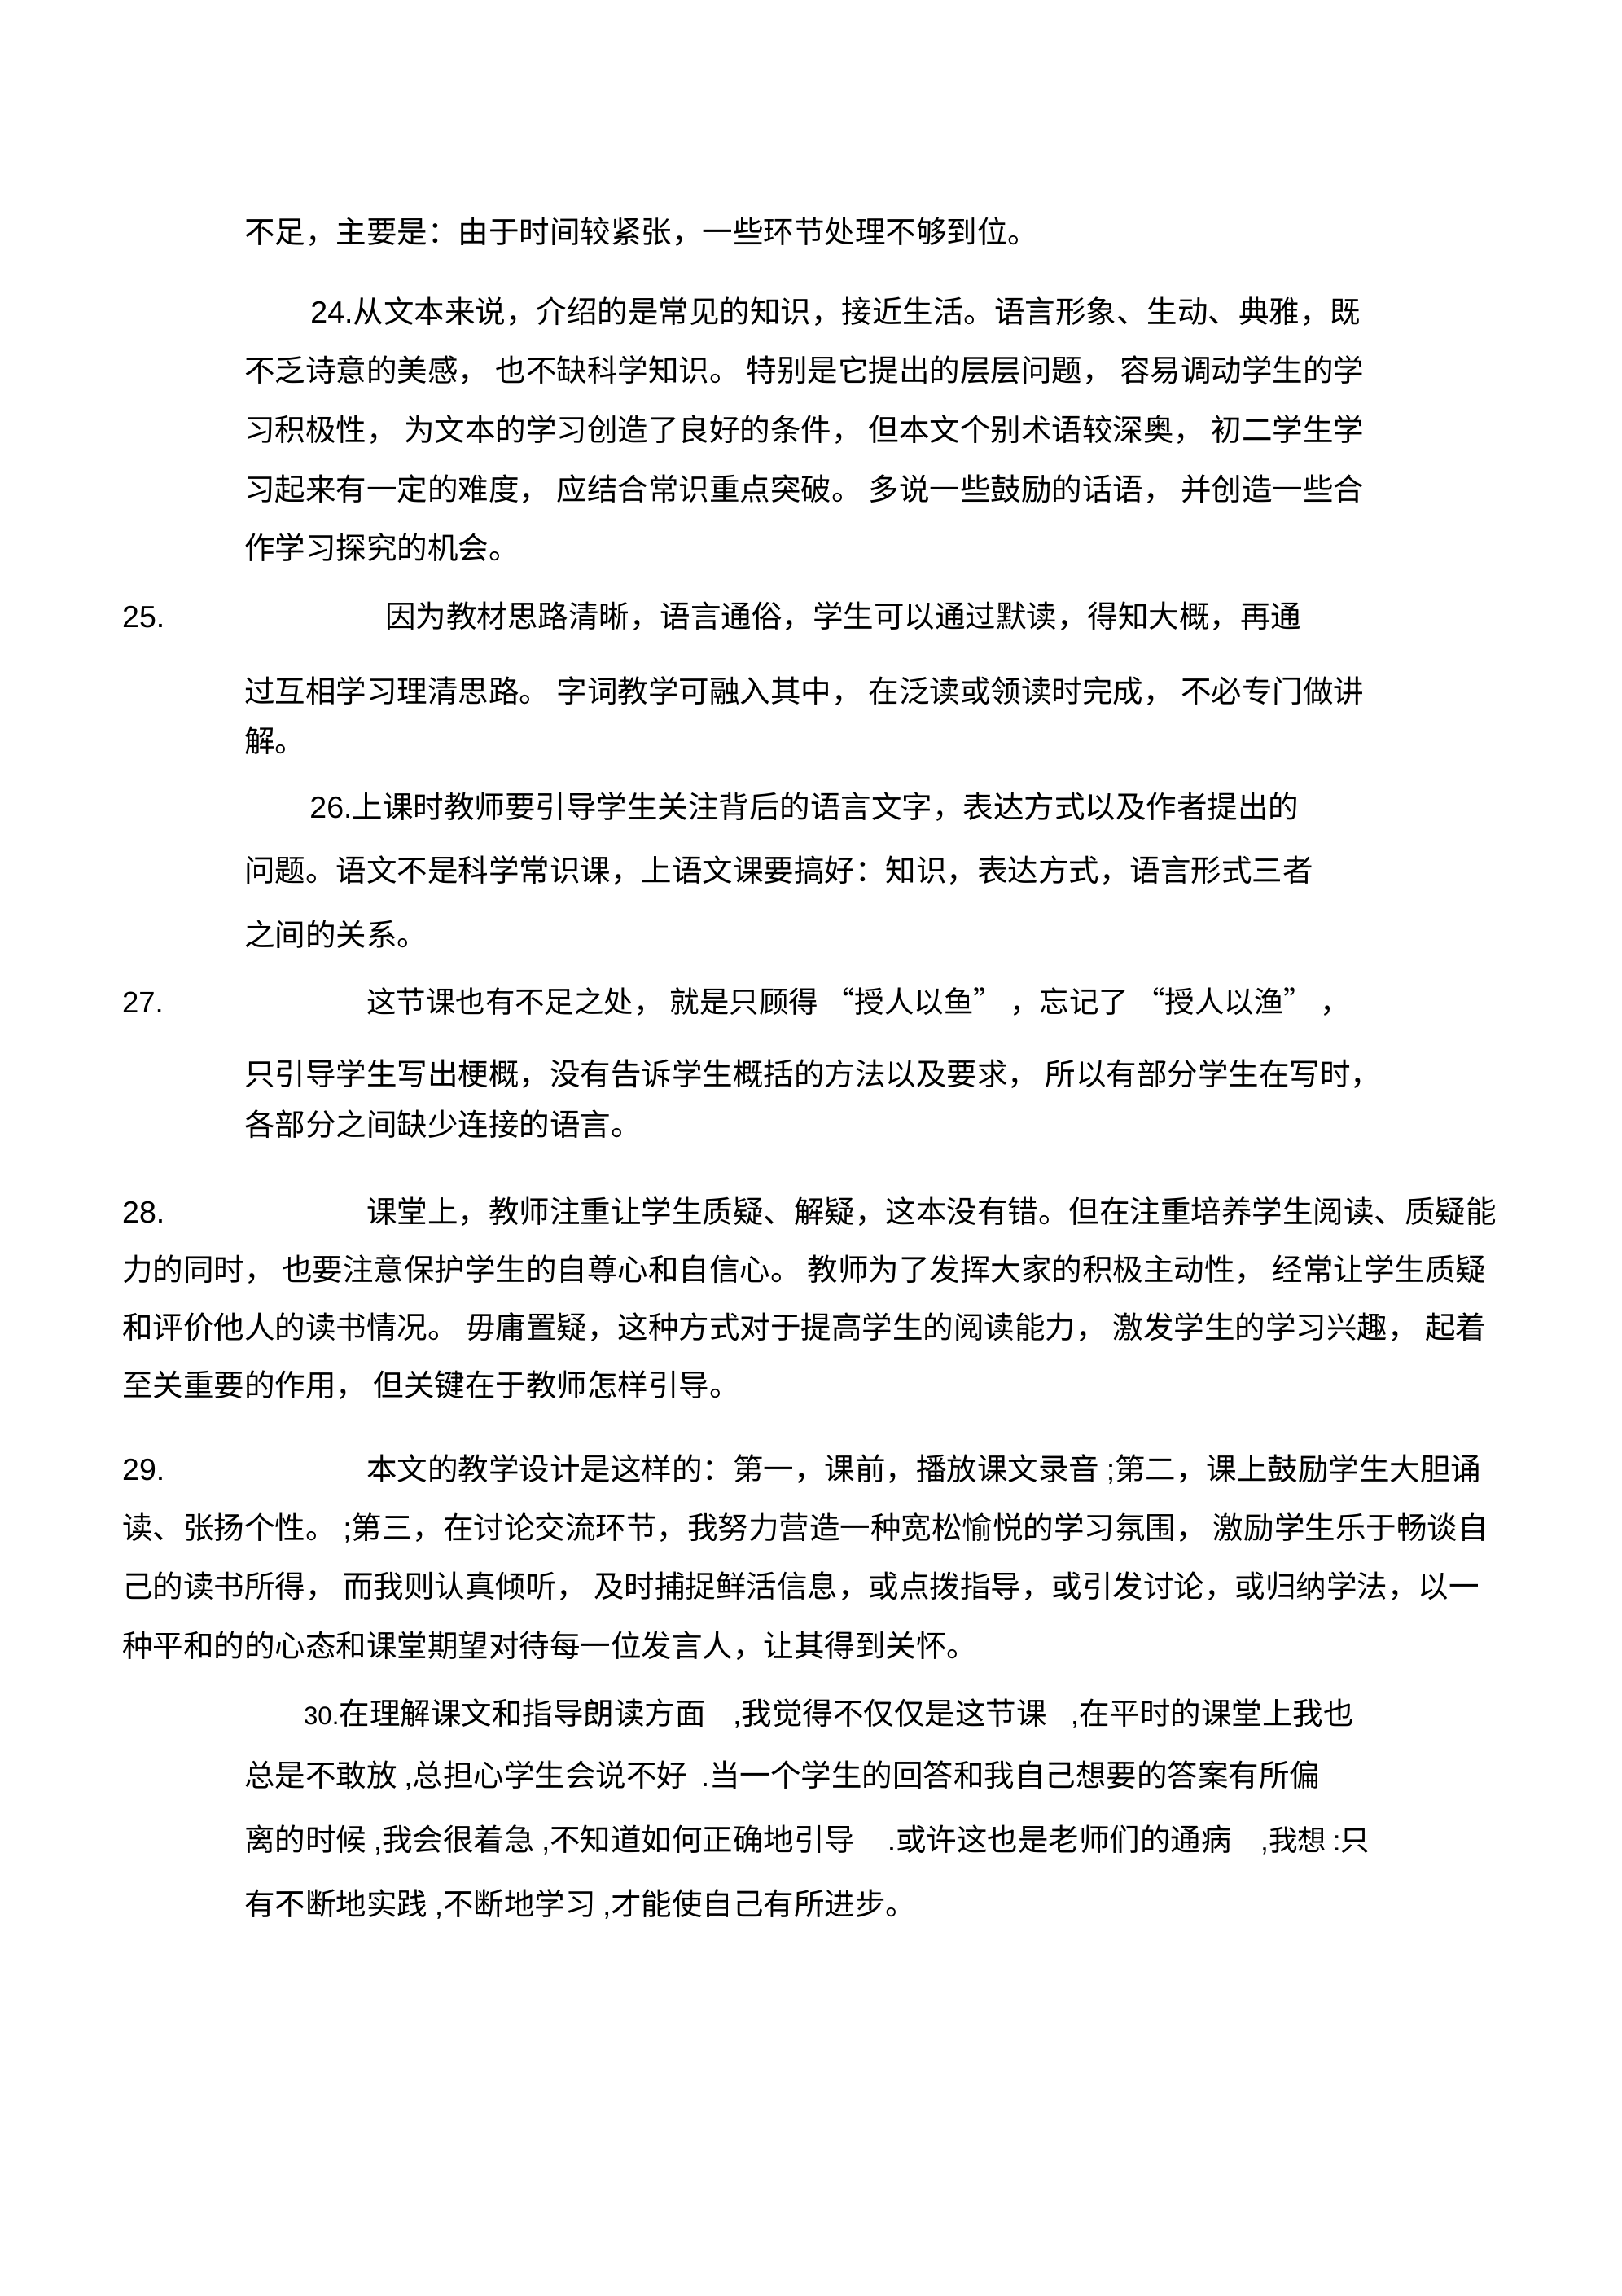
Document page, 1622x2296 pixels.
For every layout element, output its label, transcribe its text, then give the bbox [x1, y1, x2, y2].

text 24.从文本来说，介绍的是常见的知识，接近生活。语言形象、生动、典雅，既不乏诗意的美感， 也不缺科学知识。 特别是它提出的层层问题， 容易调动学生的学习积极性， 为文本的学习创造了良好的条件， 但本文个别术语较深奥， 初二学生学习起来有一定的难度， 应结合常识重点突破。 多说一些鼓励的话语， 并创造一些合作学习探究的机会。 [244, 275, 1374, 571]
text 过互相学习理清思路。 字词教学可融入其中， 在泛读或领读时完成， 不必专门做讲解。 [244, 663, 1367, 762]
text 只引导学生写出梗概，没有告诉学生概括的方法以及要求， 所以有部分学生在写时，各部分之间缺少连接的语言。 [244, 1045, 1359, 1146]
list 因为教材思路清晰，语言通俗，学生可以通过默读，得知大概，再通 [122, 598, 1500, 634]
text 有不断地实践 ,不断地学习 ,才能使自己有所进步。 [244, 1886, 1500, 1923]
text 离的时候 ,我会很着急 ,不知道如何正确地引导 .或许这也是老师们的通病 ,我想 :只 [244, 1821, 1500, 1858]
text 问题。语文不是科学常识课，上语文课要搞好：知识，表达方式，语言形式三者 [244, 854, 1500, 889]
text 之间的关系。 [244, 918, 1500, 953]
list 本文的教学设计是这样的：第一，课前，播放课文录音 ;第二，课上鼓励学生大胆诵读、张扬个性。 ;第三，在讨论交流环节，我努力营造一种宽松愉悦的学习氛围， 激励学生乐于畅谈自己的读书所得， 而我则认真倾听， 及时捕捉鲜活信息，或点拨指导，或引发讨论，或归纳学法，以一种平和的的心态和课堂期望对待每一位发言人，让其得到关怀。 [122, 1433, 1500, 1668]
text 30.在理解课文和指导朗读方面 ,我觉得不仅仅是这节课 ,在平时的课堂上我也 [304, 1694, 1500, 1732]
list 课堂上，教师注重让学生质疑、解疑，这本没有错。但在注重培养学生阅读、质疑能力的同时， 也要注意保护学生的自尊心和自信心。 教师为了发挥大家的积极主动性， 经常让学生质疑和评价他人的读书情况。 毋庸置疑，这种方式对于提高学生的阅读能力， 激发学生的学习兴趣， 起着至关重要的作用， 但关键在于教师怎样引导。 [122, 1176, 1500, 1408]
text 26.上课时教师要引导学生关注背后的语言文字，表达方式以及作者提出的 [122, 788, 1486, 825]
text 总是不敢放 ,总担心学生会说不好 .当一个学生的回答和我自己想要的答案有所偏 [244, 1757, 1500, 1793]
text 不足，主要是：由于时间较紧张，一些环节处理不够到位。 [244, 215, 1500, 250]
list 这节课也有不足之处， 就是只顾得 “授人以鱼” ，忘记了 “授人以渔” ， [122, 984, 1500, 1020]
